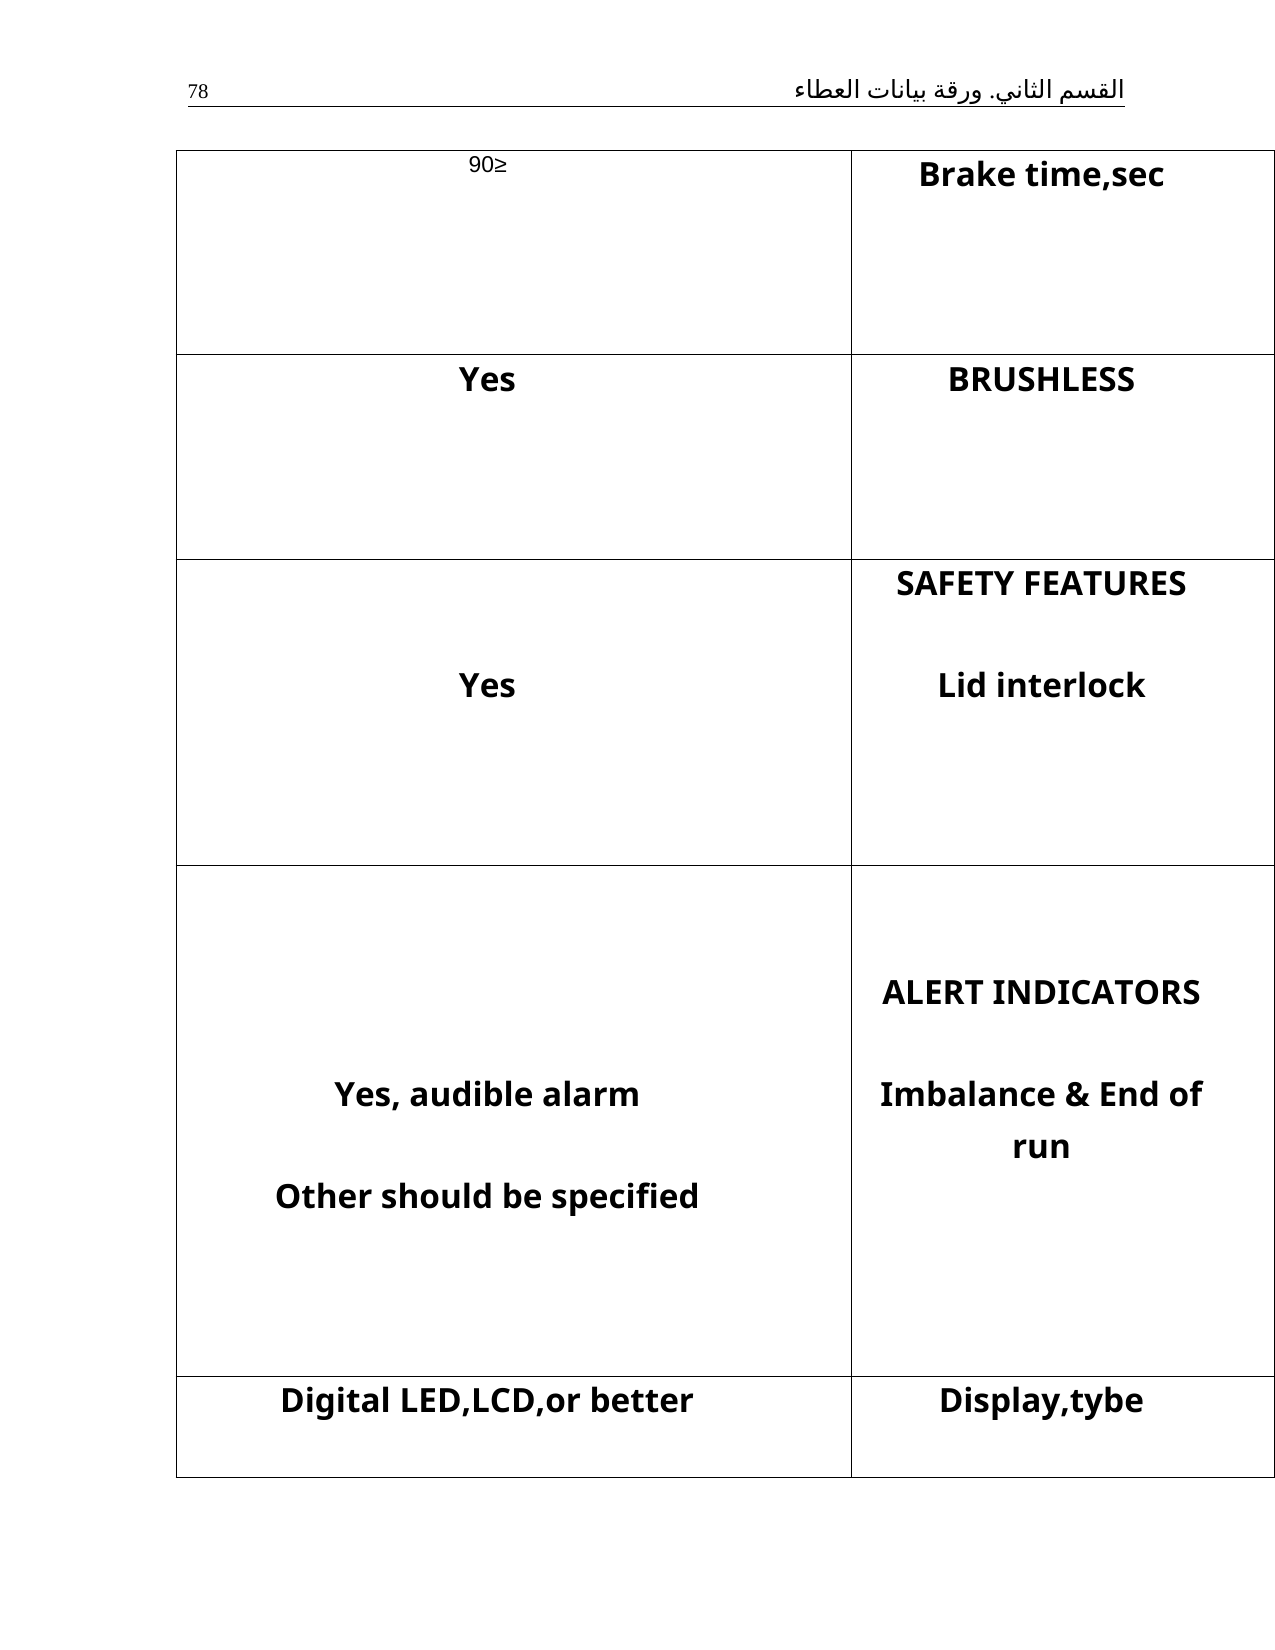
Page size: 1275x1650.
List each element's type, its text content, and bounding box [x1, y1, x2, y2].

table_cell Yes [177, 355, 851, 559]
table_cell ALERT INDICATORS Imbalance & End of run [852, 866, 1274, 1376]
table_cell Yes [177, 560, 851, 865]
table_cell Electric ≤90 [177, 151, 851, 354]
table_cell BRUSHLESS [852, 355, 1274, 559]
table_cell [177, 1377, 851, 1477]
table_cell Yes, audible alarm Other should be specified [177, 866, 851, 1376]
table_cell SAFETY FEATURES Lid interlock [852, 560, 1274, 865]
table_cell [852, 151, 1274, 354]
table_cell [852, 1377, 1274, 1477]
